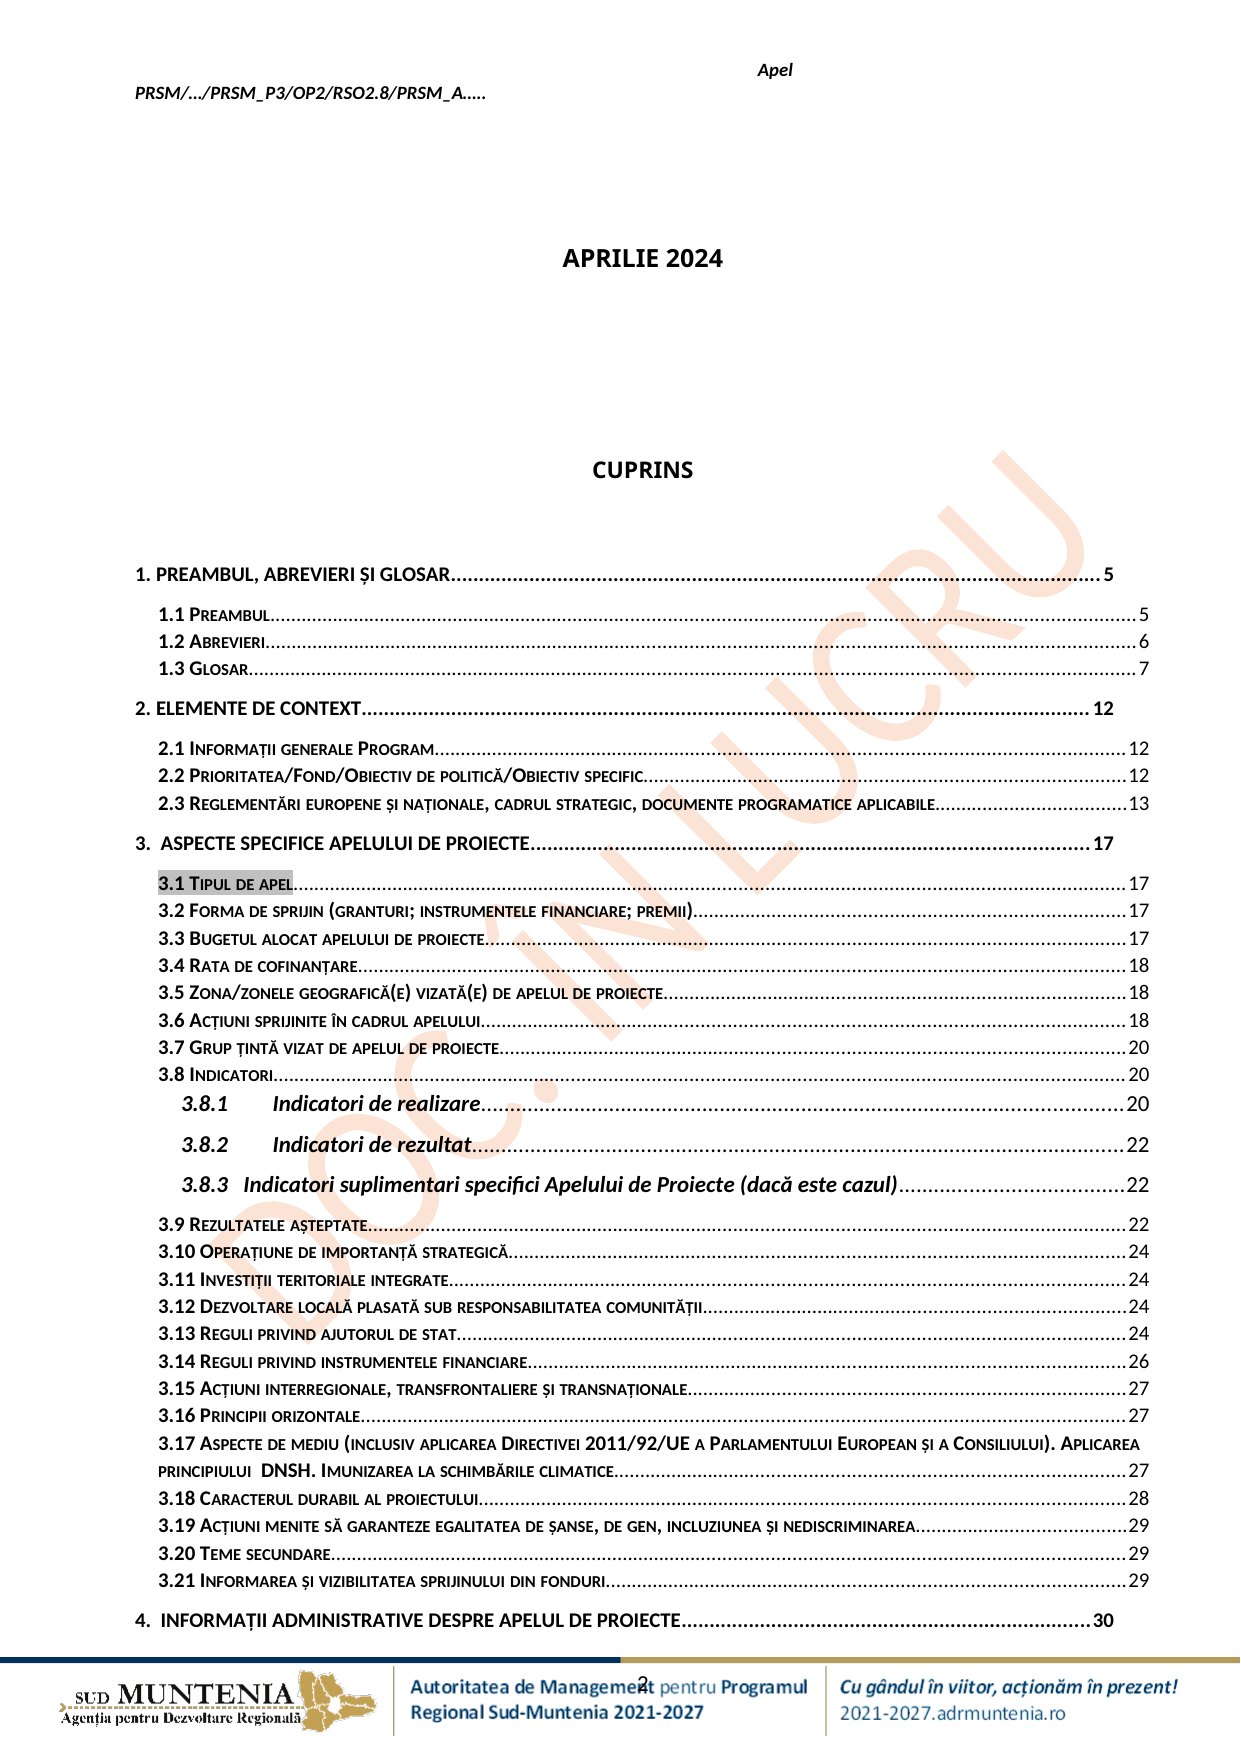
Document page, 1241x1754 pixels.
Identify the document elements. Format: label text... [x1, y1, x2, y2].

text 3.20 Teme secundare 29 [158, 1540, 1150, 1565]
text 3.9 Rezultatele așteptate 22 [158, 1211, 1150, 1236]
text 2. ELEMENTE DE CONTEXT 12 [135, 695, 1150, 721]
text 3.13 Reguli privind ajutorul de stat 24 [158, 1321, 1150, 1346]
text 3.4 Rata de cofinanțare 18 [158, 952, 1150, 977]
text 3.16 Principii orizontale 27 [158, 1403, 1150, 1428]
text 3.8.1 Indicatori de realizare 20 [181, 1089, 1150, 1117]
text 3.8.3 Indicatori suplimentari specifici Apelului de Proiecte (dacă este cazul) 22 [181, 1170, 1150, 1198]
text 2.3 Reglementări europene și naționale, cadrul strategic, documente programatice aplicabile 13 [158, 790, 1150, 816]
text 1. PREAMBUL, ABREVIERI ȘI GLOSAR 5 [135, 561, 1150, 586]
text 3.11 Investiții teritoriale integrate 24 [158, 1266, 1150, 1291]
text CUPRINS [135, 454, 1150, 485]
text 3.18 Caracterul durabil al proiectului 28 [158, 1485, 1150, 1510]
text 4. INFORMAȚII ADMINISTRATIVE DESPRE APELUL DE PROIECTE 30 [135, 1607, 1150, 1632]
text 3.14 Reguli privind instrumentele financiare 26 [158, 1348, 1150, 1373]
text 3.12 Dezvoltare locală plasată sub responsabilitatea comunității 24 [158, 1293, 1150, 1318]
text 1.3 Glosar 7 [158, 656, 1150, 681]
text 1.1 Preambul 5 [158, 601, 1150, 626]
text 3.1 Tipul de apel 17 [293, 870, 1150, 895]
text 3.5 Zona/zonele geografică(e) vizată(e) de apelul de proiecte 18 [158, 979, 1150, 1005]
picture [0, 1657, 1241, 1737]
text 3.7 Grup țintă vizat de apelul de proiecte 20 [158, 1034, 1150, 1060]
text 3.3 Bugetul alocat apelului de proiecte 17 [158, 925, 1150, 950]
text 3.2 Forma de sprijin (granturi; instrumentele financiare; premii) 17 [158, 897, 1150, 923]
text 3.19 Acțiuni menite să garanteze egalitatea de șanse, de gen, incluziunea și nediscriminarea 29 [158, 1512, 1150, 1538]
text 3. ASPECTE SPECIFICE APELULUI DE PROIECTE 17 [135, 830, 1150, 855]
text 1.2 Abrevieri 6 [158, 628, 1150, 653]
text 3.21 Informarea și vizibilitatea sprijinului din fonduri 29 [158, 1567, 1150, 1592]
text 2.1 Informații generale Program 12 [158, 735, 1150, 761]
text 3.8.2 Indicatori de rezultat 22 [181, 1130, 1150, 1158]
text 3.6 Acțiuni sprijinite în cadrul apelului 18 [158, 1007, 1150, 1032]
text 3.10 Operațiune de importanță strategică 24 [158, 1238, 1150, 1264]
text 3.8 Indicatori 20 [158, 1062, 1150, 1087]
text 3.15 Acțiuni interregionale, transfrontaliere și transnaționale 27 [158, 1375, 1150, 1401]
text 3.17 Aspecte de mediu (inclusiv aplicarea Directivei 2011/92/UE a Parlamentului European și a Consiliului). Aplicarea principiului DNSH. Imunizarea la schimbările climatice 27 [158, 1430, 1150, 1483]
text APRILIE 2024 [135, 240, 1150, 274]
text 2.2 Prioritatea/Fond/Obiectiv de politică/Obiectiv specific 12 [158, 763, 1150, 788]
